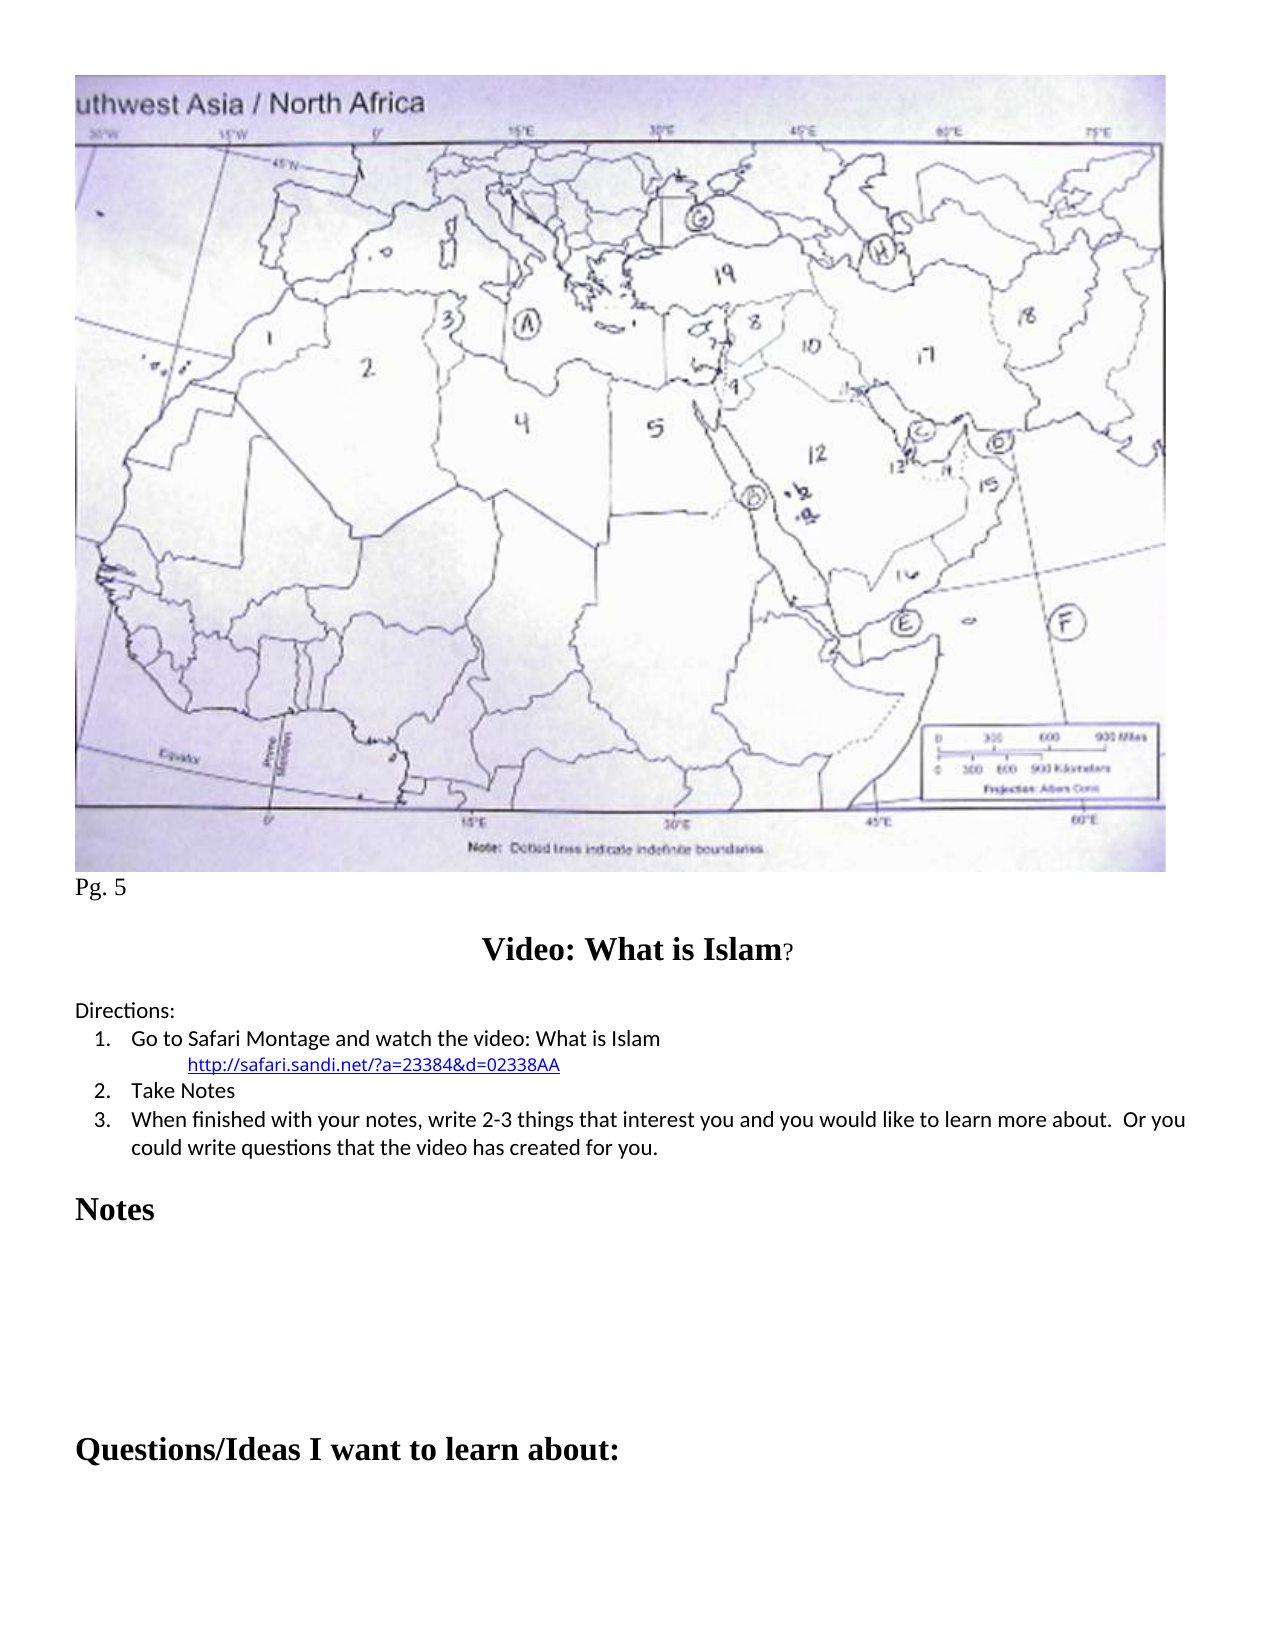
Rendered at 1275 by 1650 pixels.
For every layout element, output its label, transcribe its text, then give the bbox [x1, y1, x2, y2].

text http://safari.sandi.net/?a=23384&d=02338AA [187, 1052, 1200, 1077]
list Go to Safari Montage and watch the video: What is Islam [94, 1024, 1200, 1052]
text Directions: [75, 996, 1200, 1024]
text Questions/Ideas I want to learn about: [75, 1429, 1200, 1467]
text Notes [75, 1189, 1200, 1228]
text Video: What is Islam? [75, 929, 1200, 968]
list Take Notes [94, 1077, 1200, 1105]
list When finished with your notes, write 2-3 things that interest you and you would like to learn more about. Or you could write questions that the video has created for you. [94, 1105, 1200, 1161]
text Pg. 5 [75, 872, 1200, 901]
picture [75, 75, 1166, 872]
